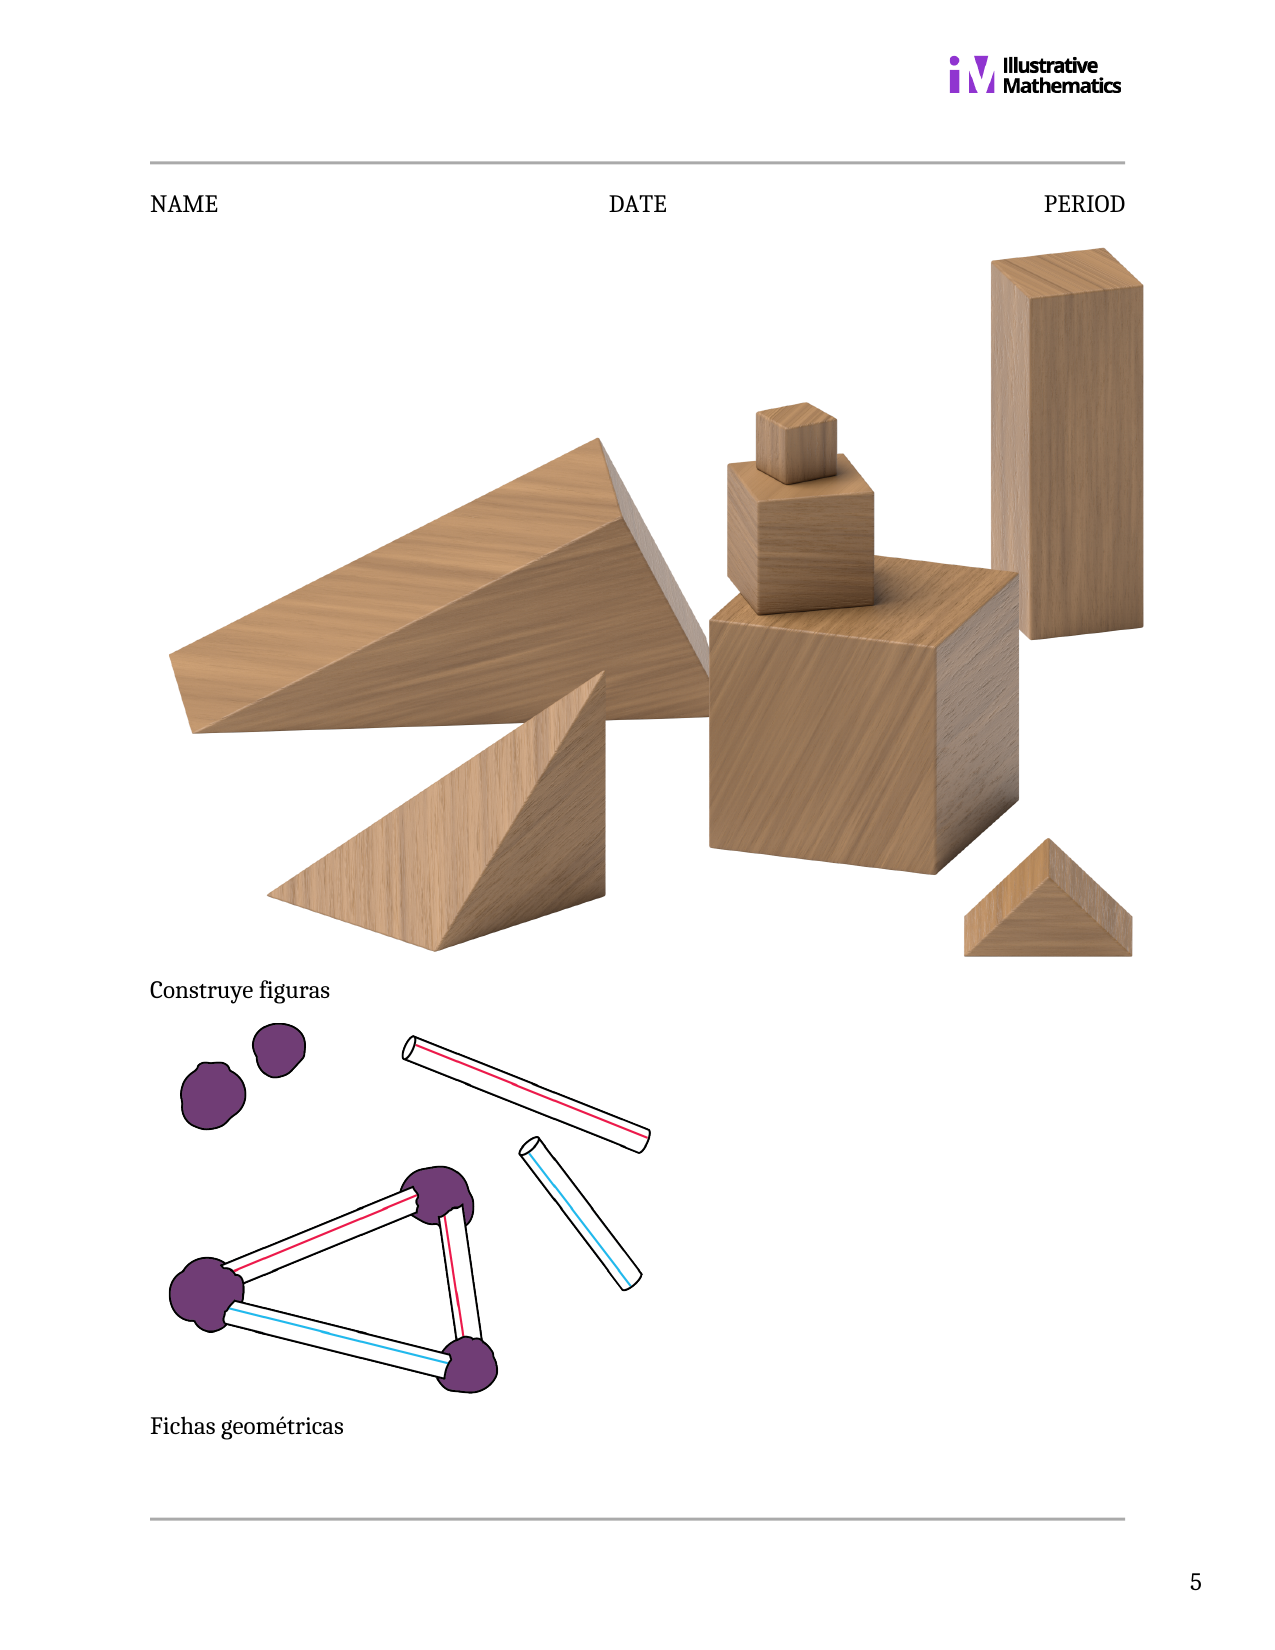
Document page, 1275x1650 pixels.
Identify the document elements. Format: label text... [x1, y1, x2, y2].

picture [949, 55, 1121, 93]
picture [168, 247, 1144, 957]
picture [168, 1023, 651, 1394]
text Fichas geométricas [150, 1412, 1125, 1441]
text Construye figuras [150, 976, 1125, 1004]
